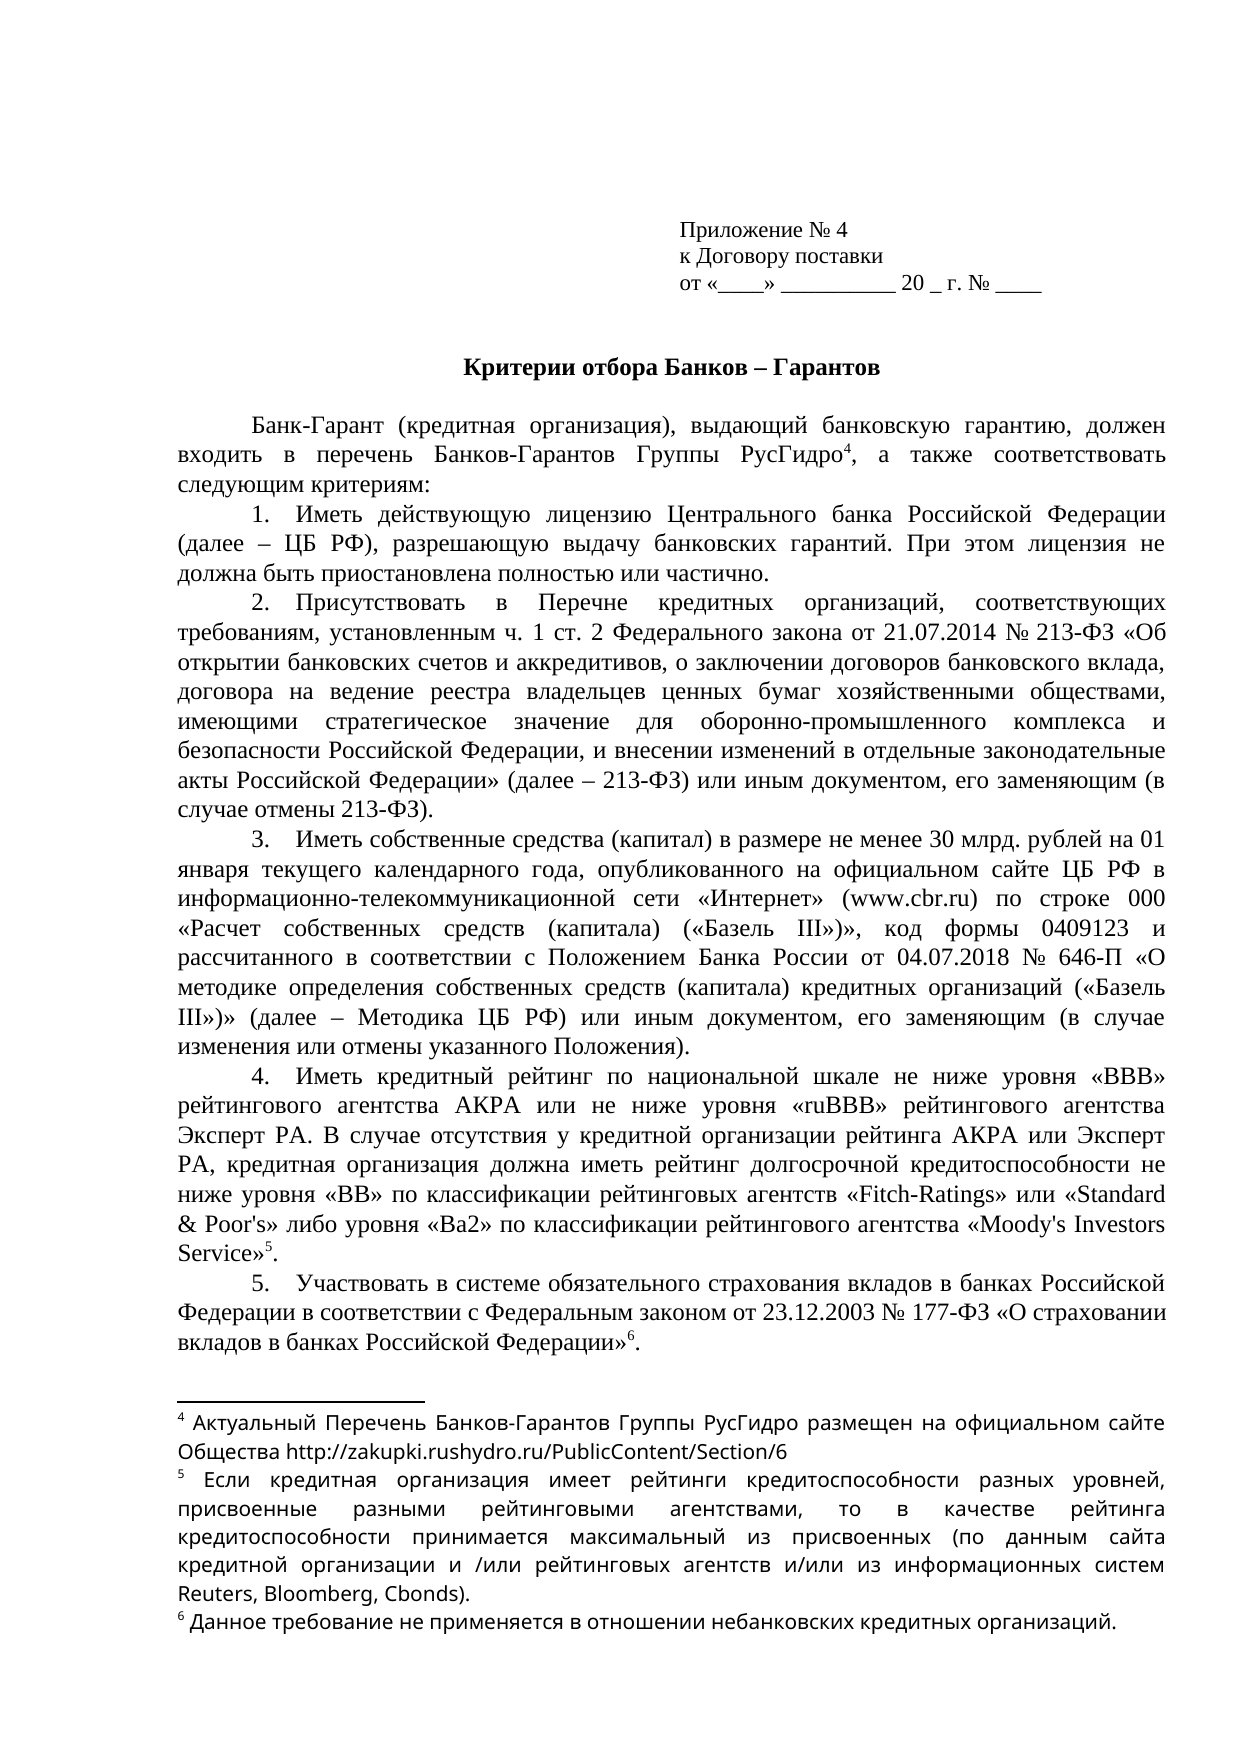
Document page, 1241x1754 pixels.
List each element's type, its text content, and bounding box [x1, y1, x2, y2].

text от «____» __________ 20 _ г. № ____ [177, 269, 1166, 295]
text Приложение № 4 [177, 216, 1166, 242]
text Банк-Гарант (кредитная организация), выдающий банковскую гарантию, должен входить в перечень Банков-Гарантов Группы РусГидро, а также соответствовать следующим критериям: [177, 410, 1166, 498]
list Присутствовать в Перечне кредитных организаций, соответствующих требованиям, установленным ч. 1 ст. 2 Федерального закона от 21.07.2014 № 213-ФЗ «Об открытии банковских счетов и аккредитивов, о заключении договоров банковского вклада, договора на ведение реестра владельцев ценных бумаг хозяйственными обществами, имеющими стратегическое значение для оборонно-промышленного комплекса и безопасности Российской Федерации, и внесении изменений в отдельные законодательные акты Российской Федерации» (далее – 213-ФЗ) или иным документом, его заменяющим (в случае отмены 213-ФЗ). [177, 587, 1166, 823]
list Иметь кредитный рейтинг по национальной шкале не ниже уровня «BBB» рейтингового агентства АКРА или не ниже уровня «ruBBB» рейтингового агентства Эксперт РА. В случае отсутствия у кредитной организации рейтинга АКРА или Эксперт РА, кредитная организация должна иметь рейтинг долгосрочной кредитоспособности не ниже уровня «ВВ» по классификации рейтинговых агентств «Fitch-Ratings» или «Standard & Poor's» либо уровня «Bа2» по классификации рейтингового агентства «Moody's Investors Service». [177, 1061, 1166, 1267]
list Иметь действующую лицензию Центрального банка Российской Федерации (далее – ЦБ РФ), разрешающую выдачу банковских гарантий. При этом лицензия не должна быть приостановлена полностью или частично. [177, 499, 1166, 587]
list Иметь собственные средства (капитал) в размере не менее 30 млрд. рублей на 01 января текущего календарного года, опубликованного на официальном сайте ЦБ РФ в информационно-телекоммуникационной сети «Интернет» (www.cbr.ru) по строке 000 «Расчет собственных средств (капитала) («Базель III»)», код формы 0409123 и рассчитанного в соответствии с Положением Банка России от 04.07.2018 № 646-П «О методике определения собственных средств (капитала) кредитных организаций («Базель III»)» (далее – Методика ЦБ РФ) или иным документом, его заменяющим (в случае изменения или отмены указанного Положения). [177, 824, 1166, 1060]
text Критерии отбора Банков – Гарантов [177, 352, 1166, 381]
text к Договору поставки [177, 242, 1166, 269]
list Участвовать в системе обязательного страхования вкладов в банках Российской Федерации в соответствии с Федеральным законом от 23.12.2003 № 177-ФЗ «О страховании вкладов в банках Российской Федерации». [177, 1268, 1166, 1356]
